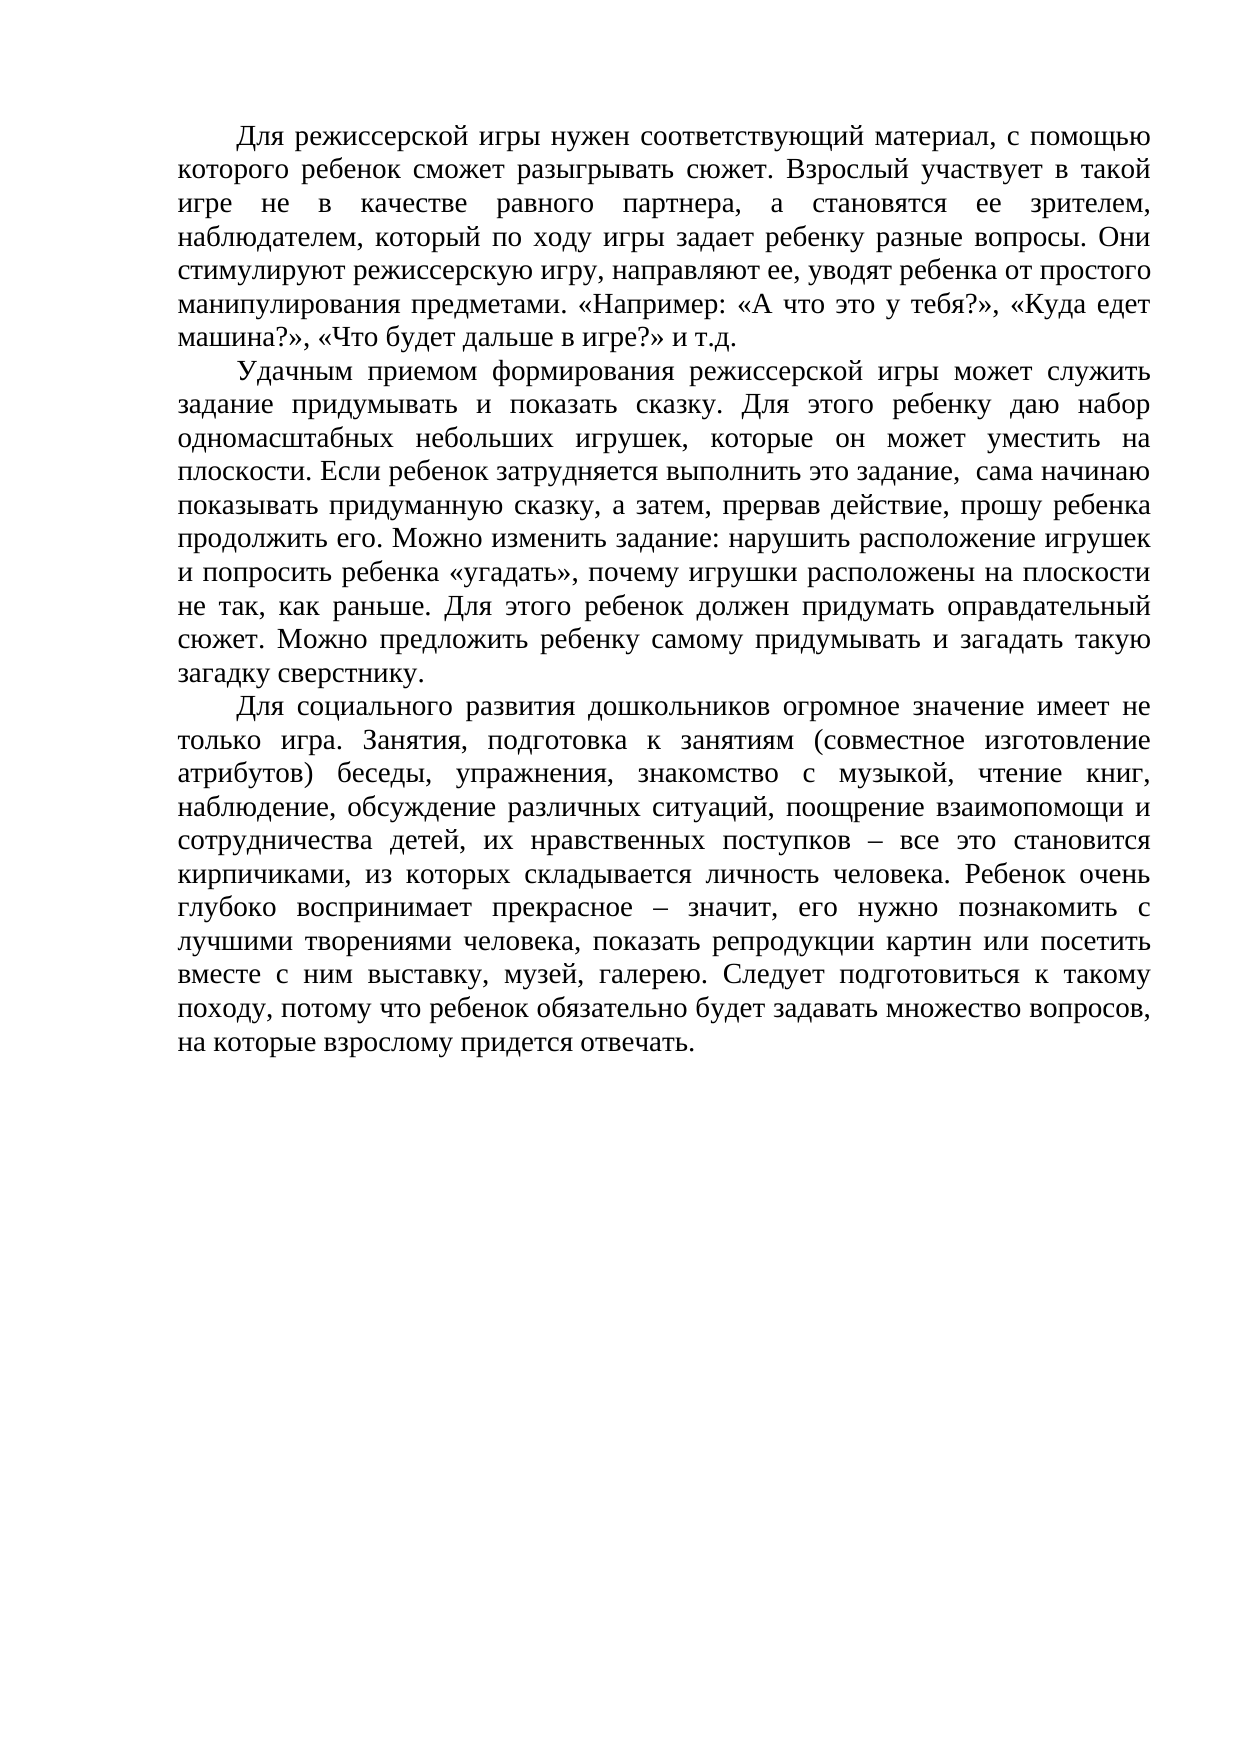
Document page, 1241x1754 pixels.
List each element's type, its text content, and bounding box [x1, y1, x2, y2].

text Для режиссерской игры нужен соответствующий материал, с помощью которого ребенок сможет разыгрывать сюжет. Взрослый участвует в такой игре не в качестве равного партнера, а становятся ее зрителем, наблюдателем, который по ходу игры задает ребенку разные вопросы. Они стимулируют режиссерскую игру, направляют ее, уводят ребенка от простого манипулирования предметами. «Например: «А что это у тебя?», «Куда едет машина?», «Что будет дальше в игре?» и т.д. [177, 118, 1152, 353]
text Для социального развития дошкольников огромное значение имеет не только игра. Занятия, подготовка к занятиям (совместное изготовление атрибутов) беседы, упражнения, знакомство с музыкой, чтение книг, наблюдение, обсуждение различных ситуаций, поощрение взаимопомощи и сотрудничества детей, их нравственных поступков – все это становится кирпичиками, из которых складывается личность человека. Ребенок очень глубоко воспринимает прекрасное – значит, его нужно познакомить с лучшими творениями человека, показать репродукции картин или посетить вместе с ним выставку, музей, галерею. Следует подготовиться к такому походу, потому что ребенок обязательно будет задавать множество вопросов, на которые взрослому придется отвечать. [177, 688, 1152, 1057]
text Удачным приемом формирования режиссерской игры может служить задание придумывать и показать сказку. Для этого ребенку даю набор одномасштабных небольших игрушек, которые он может уместить на плоскости. Если ребенок затрудняется выполнить это задание, сама начинаю показывать придуманную сказку, а затем, прервав действие, прошу ребенка продолжить его. Можно изменить задание: нарушить расположение игрушек и попросить ребенка «угадать», почему игрушки расположены на плоскости не так, как раньше. Для этого ребенок должен придумать оправдательный сюжет. Можно предложить ребенку самому придумывать и загадать такую загадку сверстнику. [177, 353, 1152, 688]
